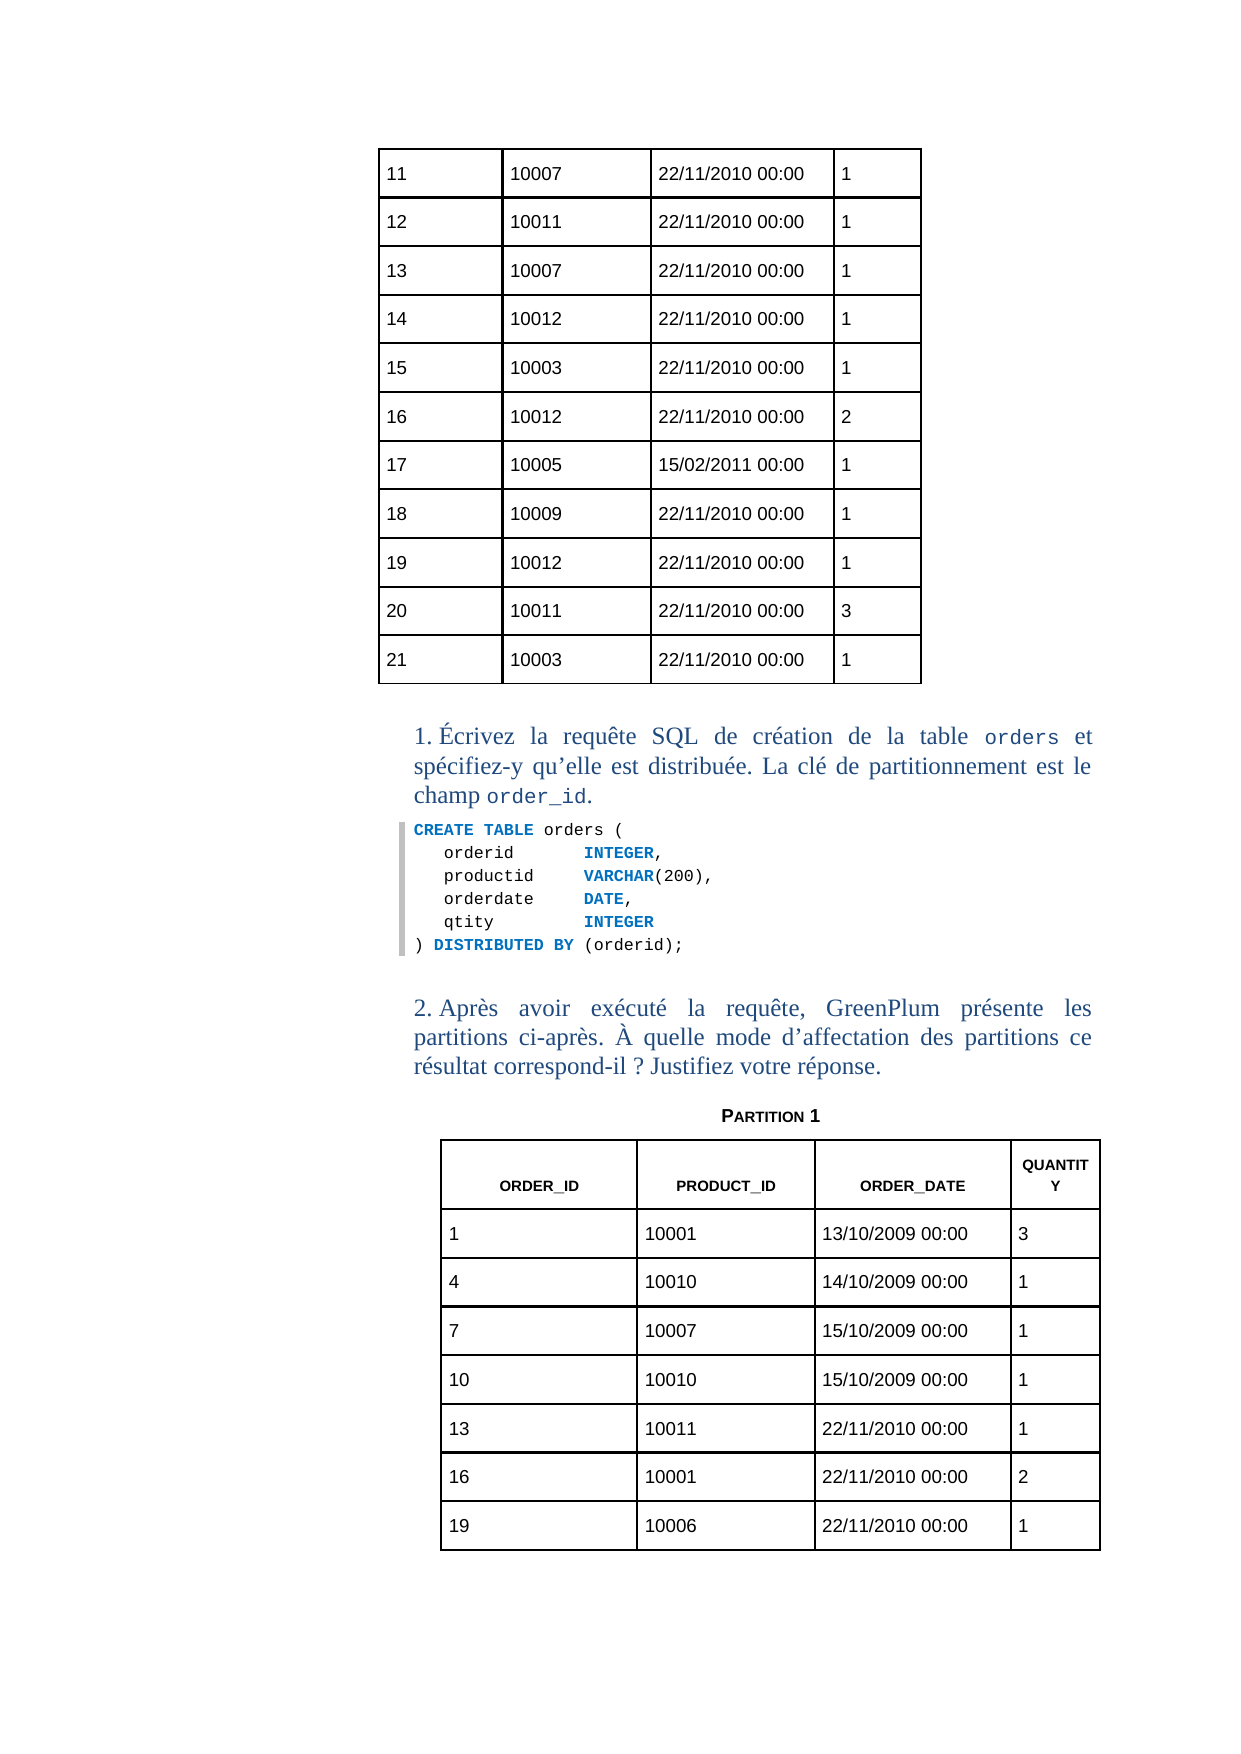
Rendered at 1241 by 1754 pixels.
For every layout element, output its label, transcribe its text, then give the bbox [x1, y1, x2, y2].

table_cell 22/11/2010 00:00 [652, 539, 833, 586]
text productid VARCHAR(200), [405, 868, 1092, 887]
table_cell 15/10/2009 00:00 [816, 1356, 1010, 1403]
table_cell 10010 [638, 1356, 814, 1403]
table_cell 10007 [638, 1308, 814, 1354]
table_cell 3 [835, 588, 920, 634]
table_cell 15 [380, 344, 501, 391]
table_cell product_id [638, 1141, 814, 1208]
table_cell 16 [380, 393, 501, 439]
table_cell 10010 [638, 1259, 814, 1305]
text ) DISTRIBUTED BY (orderid); [405, 937, 1092, 956]
table_cell 1 [442, 1210, 636, 1257]
table_cell 1 [835, 247, 920, 294]
table_cell 1 [835, 344, 920, 391]
table_cell 1 [835, 490, 920, 537]
table_cell 10006 [638, 1502, 814, 1549]
text qtity INTEGER [405, 914, 1092, 933]
text orderid INTEGER, [405, 845, 1092, 864]
table_cell 10003 [504, 636, 650, 683]
table_cell 12 [380, 199, 501, 245]
table_cell 1 [835, 442, 920, 488]
text 1. Écrivez la requête SQL de création de la table orders et spécifiez-y qu’elle est distribuée. La clé de partitionnement est le champ order_id. [413, 721, 1092, 809]
text CREATE TABLE orders ( [405, 822, 1092, 841]
table_cell 1 [1012, 1405, 1099, 1451]
table_cell 7 [442, 1308, 636, 1354]
table_cell 10012 [504, 393, 650, 439]
table_cell 3 [1012, 1210, 1099, 1257]
table_cell 22/11/2010 00:00 [652, 296, 833, 342]
table_cell 17 [380, 442, 501, 488]
table_cell 22/11/2010 00:00 [652, 588, 833, 634]
table_header Partition 1 [441, 1092, 1100, 1138]
table_cell 14/10/2009 00:00 [816, 1259, 1010, 1305]
table_cell 19 [380, 539, 501, 586]
table_cell 22/11/2010 00:00 [816, 1405, 1010, 1451]
table_cell 22/11/2010 00:00 [652, 490, 833, 537]
table_cell quantity [1012, 1141, 1099, 1208]
table_cell 11 [380, 150, 501, 196]
table_cell 10005 [504, 442, 650, 488]
table_cell 15/02/2011 00:00 [652, 442, 833, 488]
text orderdate DATE, [405, 891, 1092, 910]
table_cell 21 [380, 636, 501, 683]
text 2. Après avoir exécuté la requête, GreenPlum présente les partitions ci-après. À quelle mode d’affectation des partitions ce résultat correspond-il ? Justifiez votre réponse. [413, 993, 1092, 1079]
table_cell 1 [835, 150, 920, 196]
table_cell 1 [835, 539, 920, 586]
table_cell 10003 [504, 344, 650, 391]
table_cell 22/11/2010 00:00 [816, 1454, 1010, 1500]
table_cell 1 [835, 199, 920, 245]
table_cell 15/10/2009 00:00 [816, 1308, 1010, 1354]
table_cell 22/11/2010 00:00 [816, 1502, 1010, 1549]
table_cell 13 [442, 1405, 636, 1451]
table_cell order_id [442, 1141, 636, 1208]
table_cell 18 [380, 490, 501, 537]
table_cell 10007 [504, 150, 650, 196]
table_cell 22/11/2010 00:00 [652, 150, 833, 196]
table_cell 10001 [638, 1210, 814, 1257]
table_cell 1 [1012, 1259, 1099, 1305]
table_cell 13 [380, 247, 501, 294]
table_cell 13/10/2009 00:00 [816, 1210, 1010, 1257]
table_cell 22/11/2010 00:00 [652, 393, 833, 439]
table_cell 22/11/2010 00:00 [652, 247, 833, 294]
table_cell 1 [1012, 1356, 1099, 1403]
table_cell 10012 [504, 539, 650, 586]
table_cell 2 [835, 393, 920, 439]
table_cell 16 [442, 1454, 636, 1500]
table_cell 14 [380, 296, 501, 342]
table_cell 4 [442, 1259, 636, 1305]
table_cell 22/11/2010 00:00 [652, 636, 833, 683]
table_cell 10 [442, 1356, 636, 1403]
table_cell 10007 [504, 247, 650, 294]
table_cell 1 [835, 636, 920, 683]
table_cell 10011 [504, 588, 650, 634]
table_cell 22/11/2010 00:00 [652, 199, 833, 245]
table_cell 22/11/2010 00:00 [652, 344, 833, 391]
table_cell 1 [835, 296, 920, 342]
table_cell 20 [380, 588, 501, 634]
table_cell 10009 [504, 490, 650, 537]
table_cell 10011 [638, 1405, 814, 1451]
table_cell 10011 [504, 199, 650, 245]
table_cell 10012 [504, 296, 650, 342]
table_cell 10001 [638, 1454, 814, 1500]
table_cell 2 [1012, 1454, 1099, 1500]
table_cell 19 [442, 1502, 636, 1549]
table_cell order_date [816, 1141, 1010, 1208]
table_cell 1 [1012, 1308, 1099, 1354]
table_cell 1 [1012, 1502, 1099, 1549]
